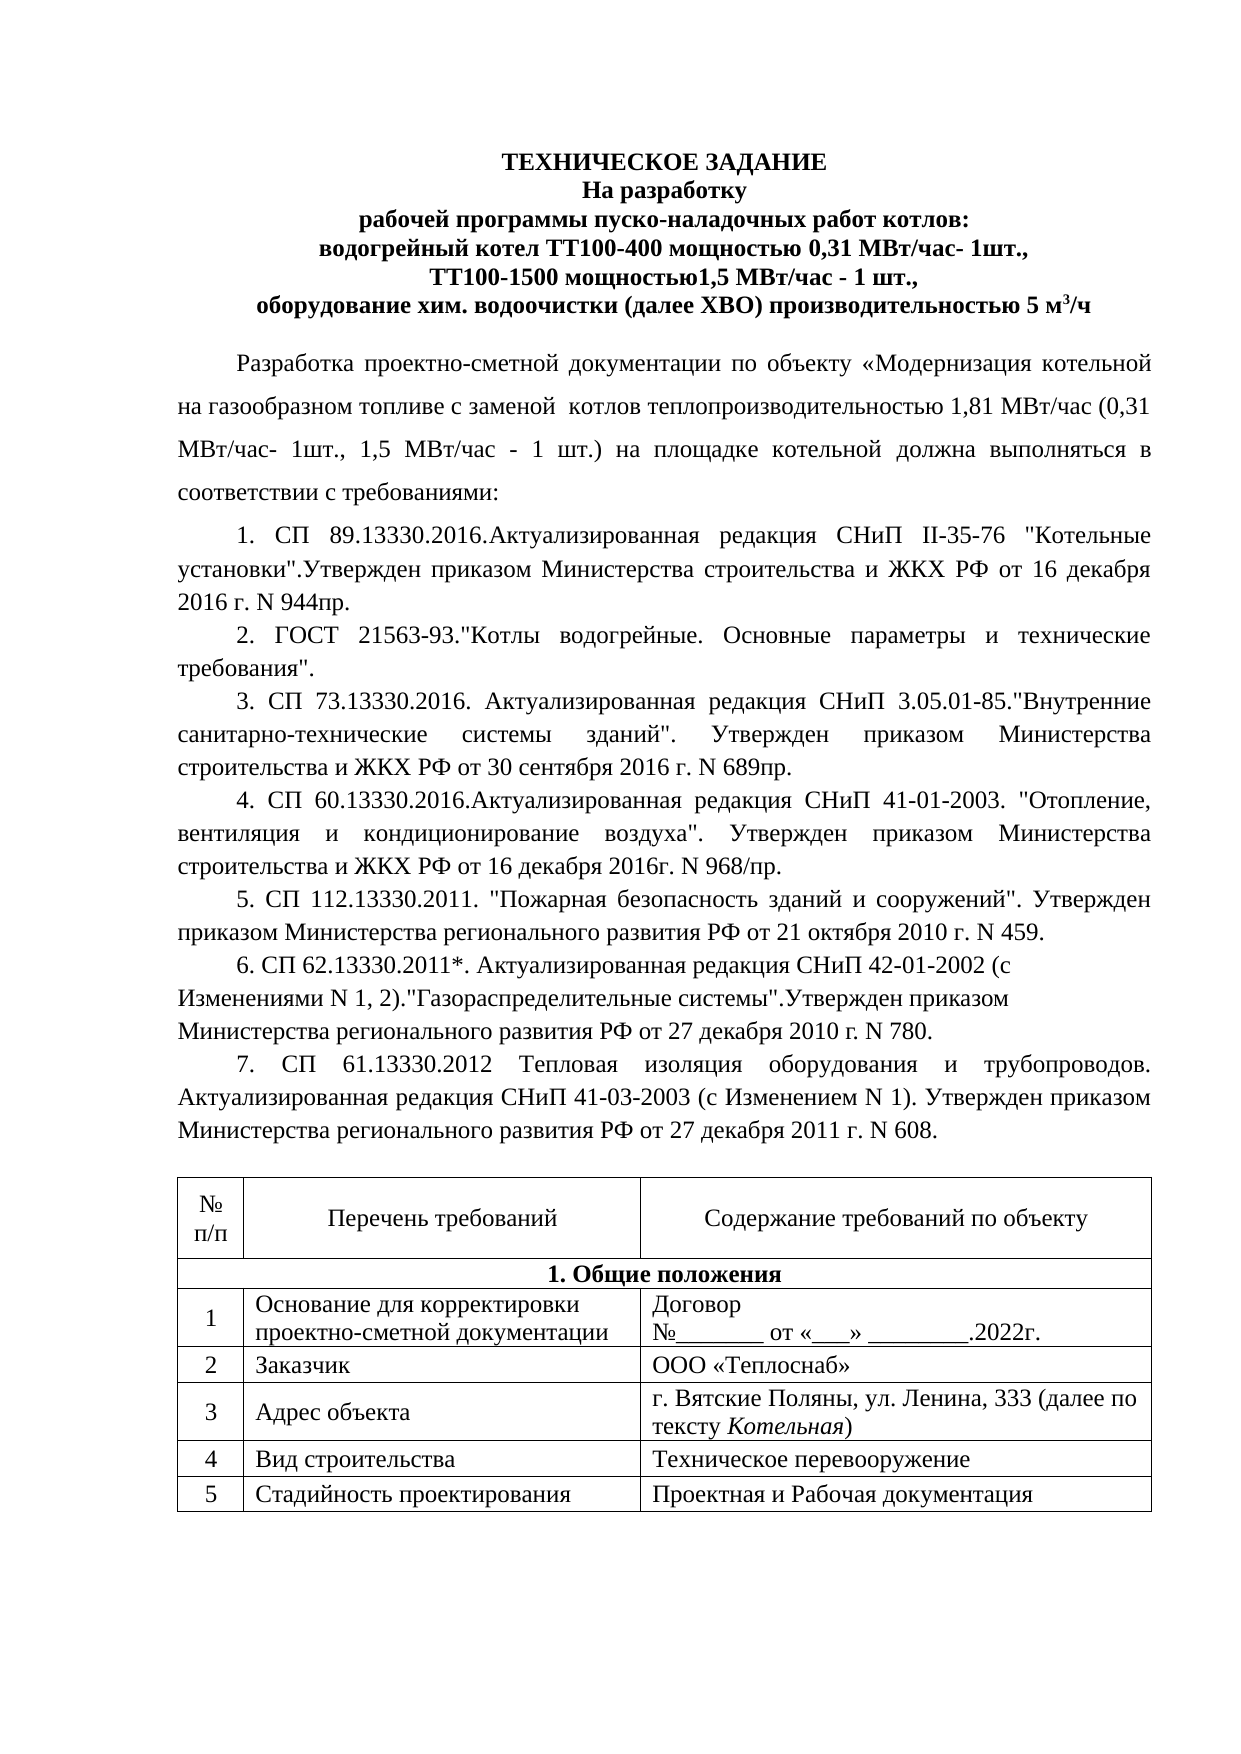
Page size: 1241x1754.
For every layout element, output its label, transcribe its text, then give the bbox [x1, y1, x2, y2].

table_header № п/п [178, 1178, 243, 1258]
subtitle 6. СП 62.13330.2011*. Актуализированная редакция СНиП 42-01-2002 (с Изменениями N 1, 2)."Газораспределительные системы".Утвержден приказом Министерства регионального развития РФ от 27 декабря 2010 г. N 780. [177, 950, 1152, 1045]
text оборудование хим. водоочистки (далее ХВО) производительностью 5 м3/ч [177, 291, 1152, 319]
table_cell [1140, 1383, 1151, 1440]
table_header Перечень требований [244, 1178, 640, 1258]
text рабочей программы пуско-наладочных работ котлов: [177, 204, 1152, 233]
text На разработку [177, 176, 1152, 204]
text ТЕХНИЧЕСКОЕ ЗАДАНИЕ [177, 147, 1152, 176]
text водогрейный котел ТТ100-400 мощностью 0,31 МВт/час- 1шт., [177, 233, 1152, 262]
table_cell 5 [178, 1477, 243, 1511]
table_cell 4 [178, 1441, 243, 1476]
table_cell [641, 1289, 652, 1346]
text 1. СП 89.13330.2016.Актуализированная редакция СНиП II-35-76 "Котельные установки".Утвержден приказом Министерства строительства и ЖКХ РФ от 16 декабря 2016 г. N 944пр. [177, 521, 1152, 615]
table_cell 1 [178, 1289, 243, 1346]
table_cell Техническое перевооружение [641, 1441, 1151, 1476]
table_cell Стадийность проектирования [244, 1477, 640, 1511]
text 4. СП 60.13330.2016.Актуализированная редакция СНиП 41-01-2003. "Отопление, вентиляция и кондиционирование воздуха". Утвержден приказом Министерства строительства и ЖКХ РФ от 16 декабря 2016г. N 968/пр. [177, 785, 1152, 879]
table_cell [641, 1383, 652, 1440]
text 2. ГОСТ 21563-93."Котлы водогрейные. Основные параметры и технические требования". [177, 620, 1152, 681]
table_cell 3 [178, 1383, 243, 1440]
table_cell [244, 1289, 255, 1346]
text 3. СП 73.13330.2016. Актуализированная редакция СНиП 3.05.01-85."Внутренние санитарно-технические системы зданий". Утвержден приказом Министерства строительства и ЖКХ РФ от 30 сентября 2016 г. N 689пр. [177, 686, 1152, 781]
text 7. СП 61.13330.2012 Тепловая изоляция оборудования и трубопроводов. Актуализированная редакция СНиП 41-03-2003 (с Изменением N 1). Утвержден приказом Министерства регионального развития РФ от 27 декабря 2011 г. N 608. [177, 1049, 1152, 1144]
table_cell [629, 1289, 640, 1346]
text Разработка проектно-сметной документации по объекту «Модернизация котельной на газообразном топливе с заменой котлов теплопроизводительностью 1,81 МВт/час (0,31 МВт/час- 1шт., 1,5 МВт/час - 1 шт.) на площадке котельной должна выполняться в соответствии с требованиями: [177, 348, 1152, 506]
table_header Содержание требований по объекту [641, 1178, 1151, 1258]
text 5. СП 112.13330.2011. "Пожарная безопасность зданий и сооружений". Утвержден приказом Министерства регионального развития РФ от 21 октября 2010 г. N 459. [177, 884, 1152, 946]
table_cell ООО «Теплоснаб» [641, 1347, 1151, 1382]
text ТТ100-1500 мощностью1,5 МВт/час - 1 шт., [177, 262, 1152, 291]
table_cell Вид строительства [244, 1441, 640, 1476]
table_cell 1. Общие положения [178, 1259, 1151, 1288]
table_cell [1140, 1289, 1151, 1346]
table_cell Проектная и Рабочая документация [641, 1477, 1151, 1511]
table_cell Адрес объекта [244, 1383, 640, 1440]
table_cell 2 [178, 1347, 243, 1382]
table_cell Заказчик [244, 1347, 640, 1382]
